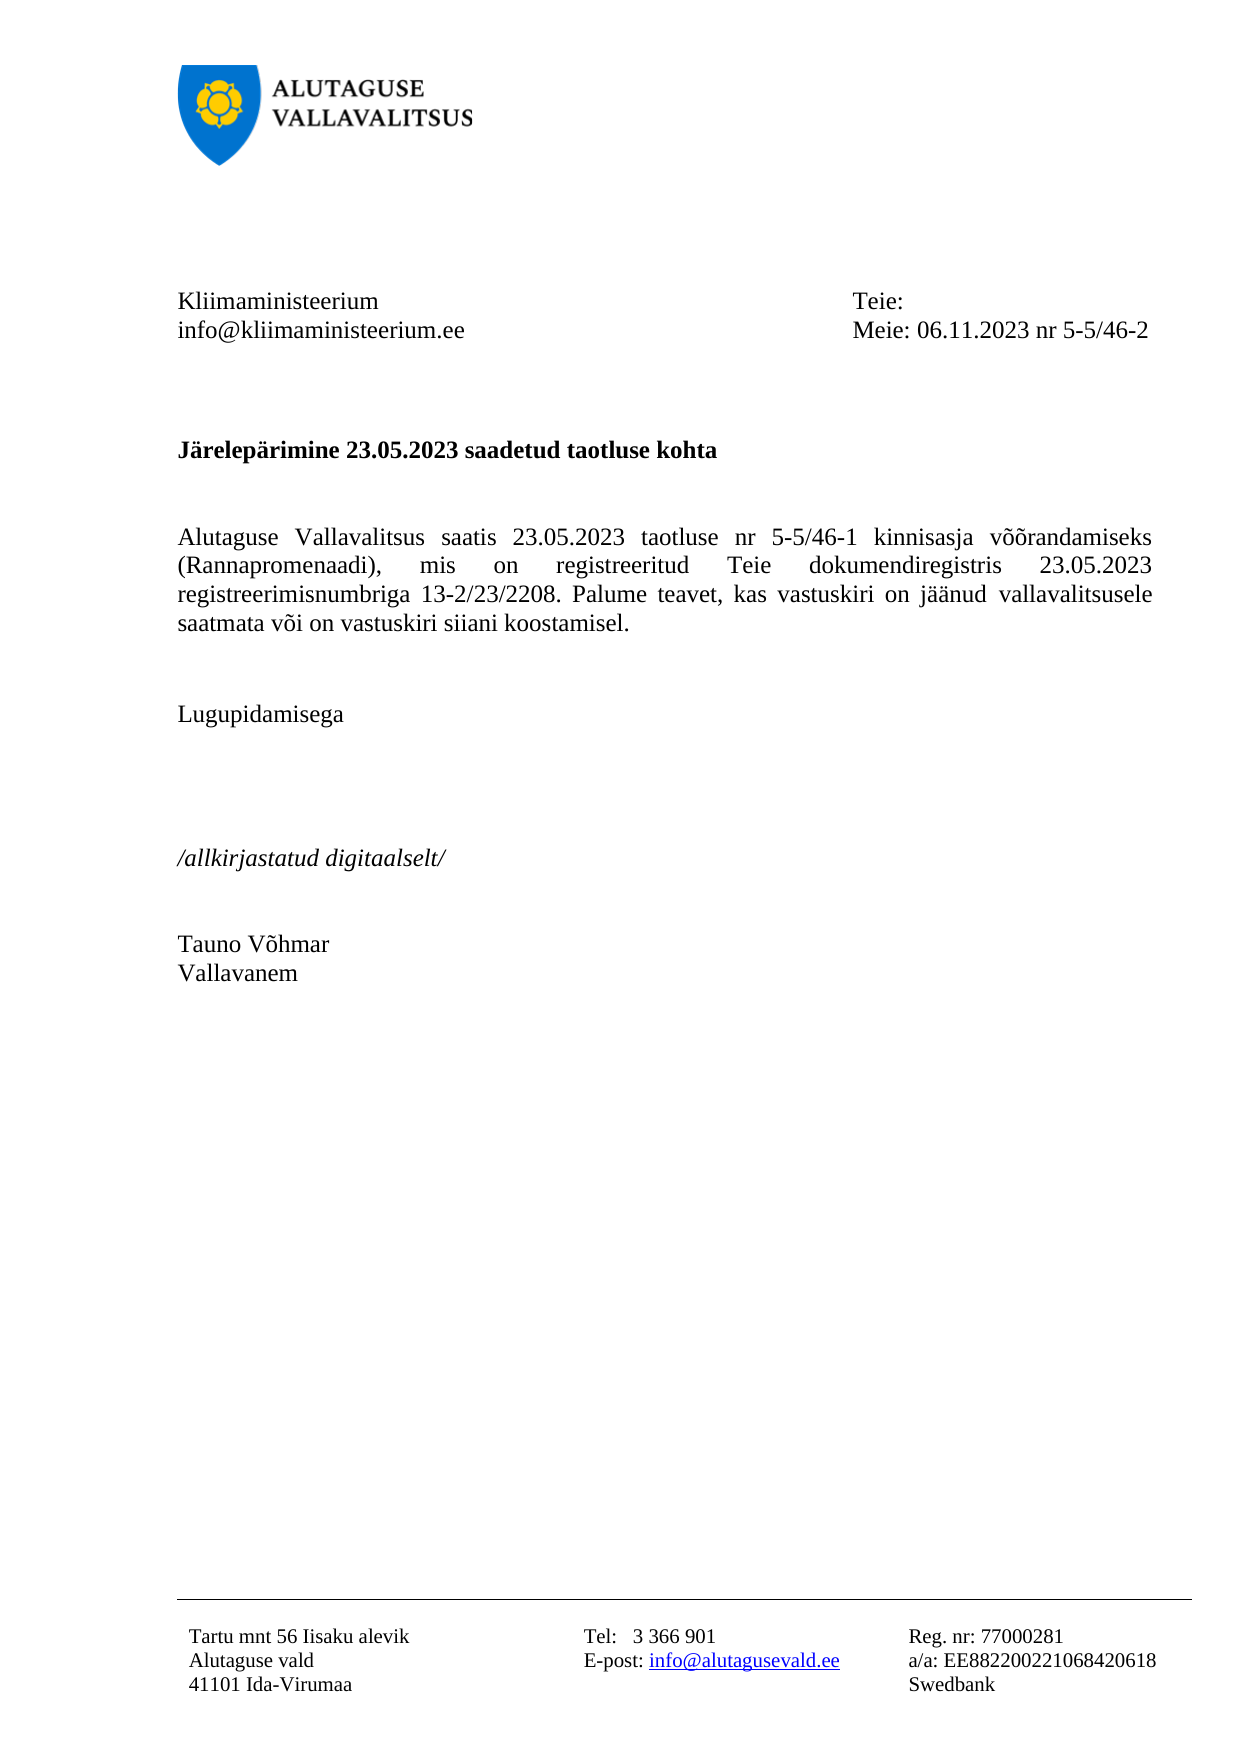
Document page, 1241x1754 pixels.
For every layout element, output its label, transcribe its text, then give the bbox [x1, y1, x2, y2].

text Vallavanem [177, 958, 1152, 987]
text info@kliimaministeerium.ee Meie: 06.11.2023 nr 5-5/46-2 [177, 315, 1152, 344]
text Alutaguse Vallavalitsus saatis 23.05.2023 taotluse nr 5-5/46-1 kinnisasja võõrandamiseks (Rannapromenaadi), mis on registreeritud Teie dokumendiregistris 23.05.2023 registreerimisnumbriga 13-2/23/2208. Palume teavet, kas vastuskiri on jäänud vallavalitsusele saatmata või on vastuskiri siiani koostamisel. [177, 522, 1152, 637]
text Lugupidamisega [177, 699, 1152, 728]
text Tauno Võhmar [177, 929, 1152, 958]
text Järelepärimine 23.05.2023 saadetud taotluse kohta [177, 435, 1152, 464]
picture [177, 65, 473, 166]
text /allkirjastatud digitaalselt/ [177, 843, 1152, 872]
text Kliimaministeerium Teie: [177, 286, 1152, 315]
